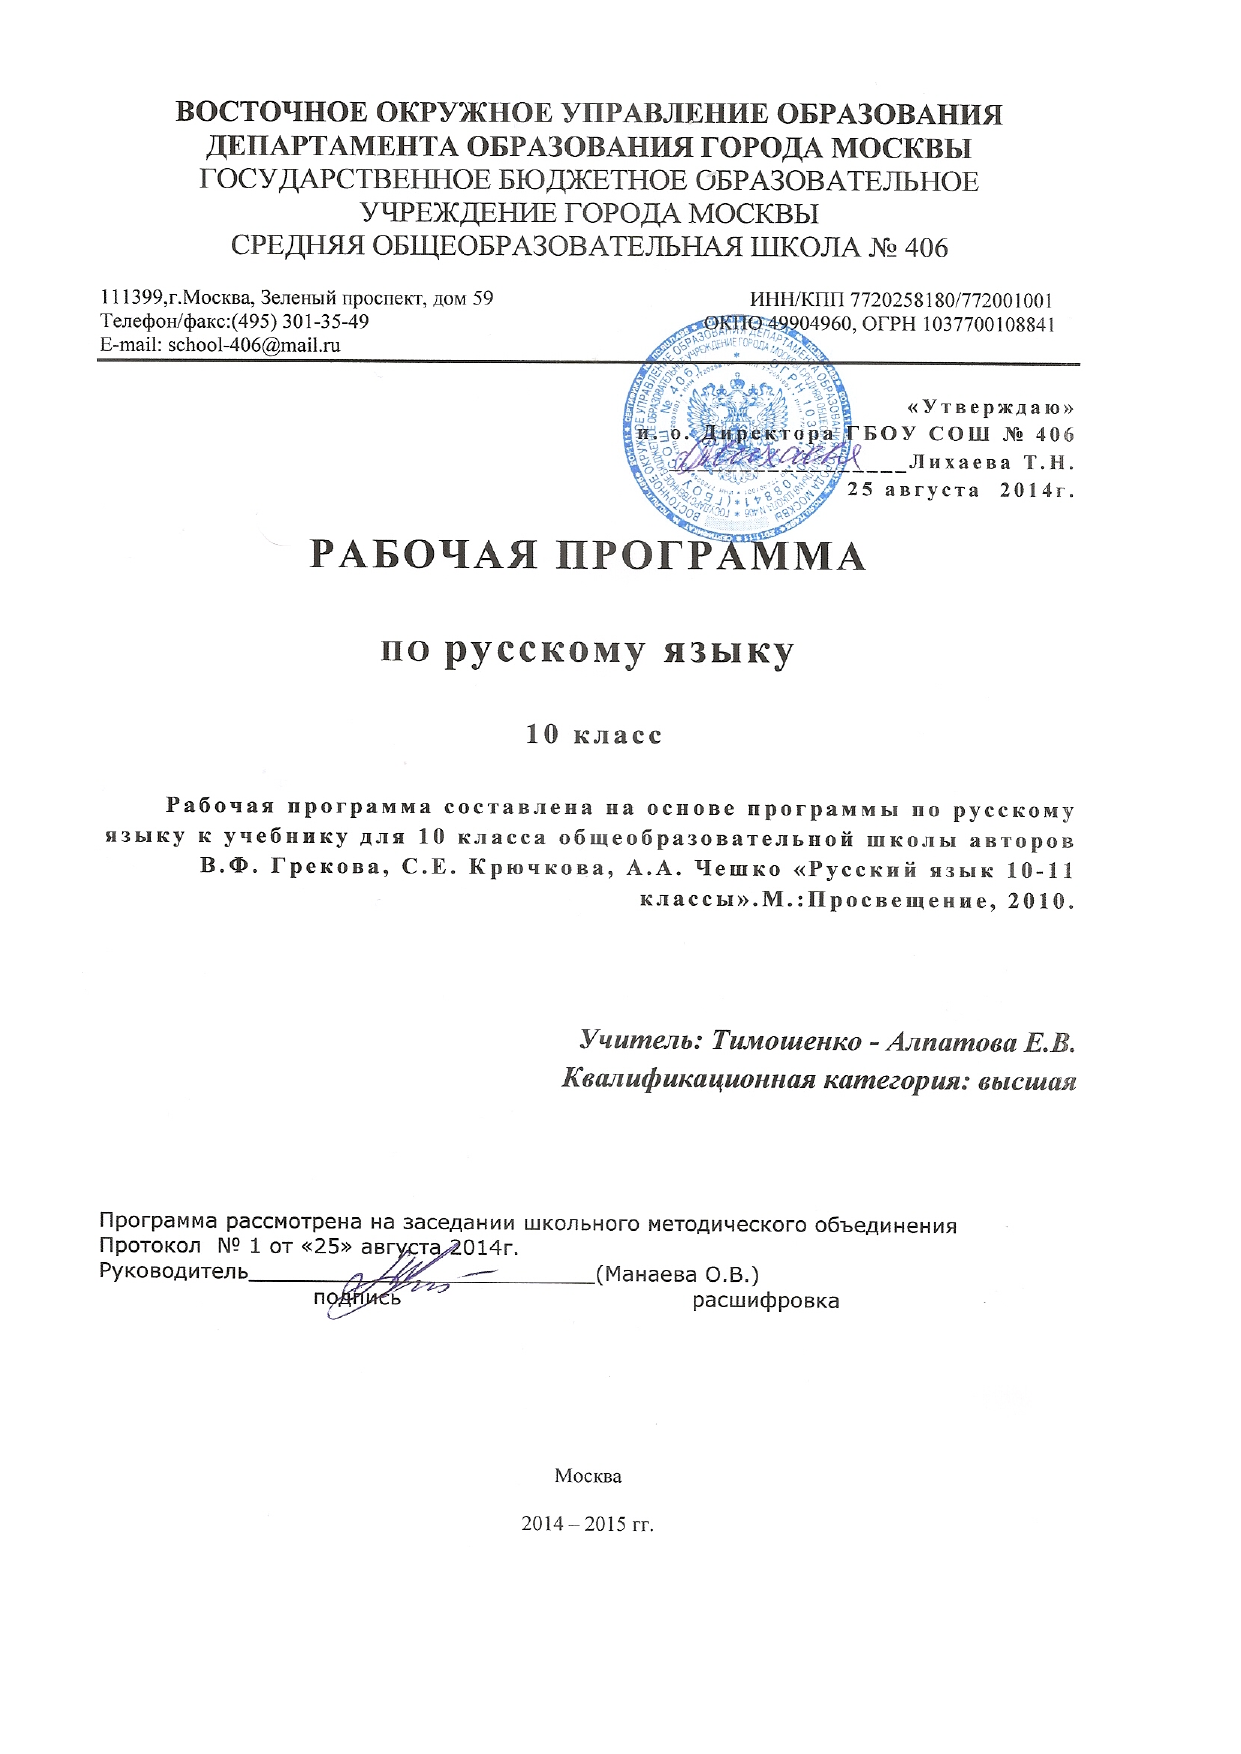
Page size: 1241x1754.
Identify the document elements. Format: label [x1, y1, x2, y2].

picture [82, 82, 1095, 1553]
